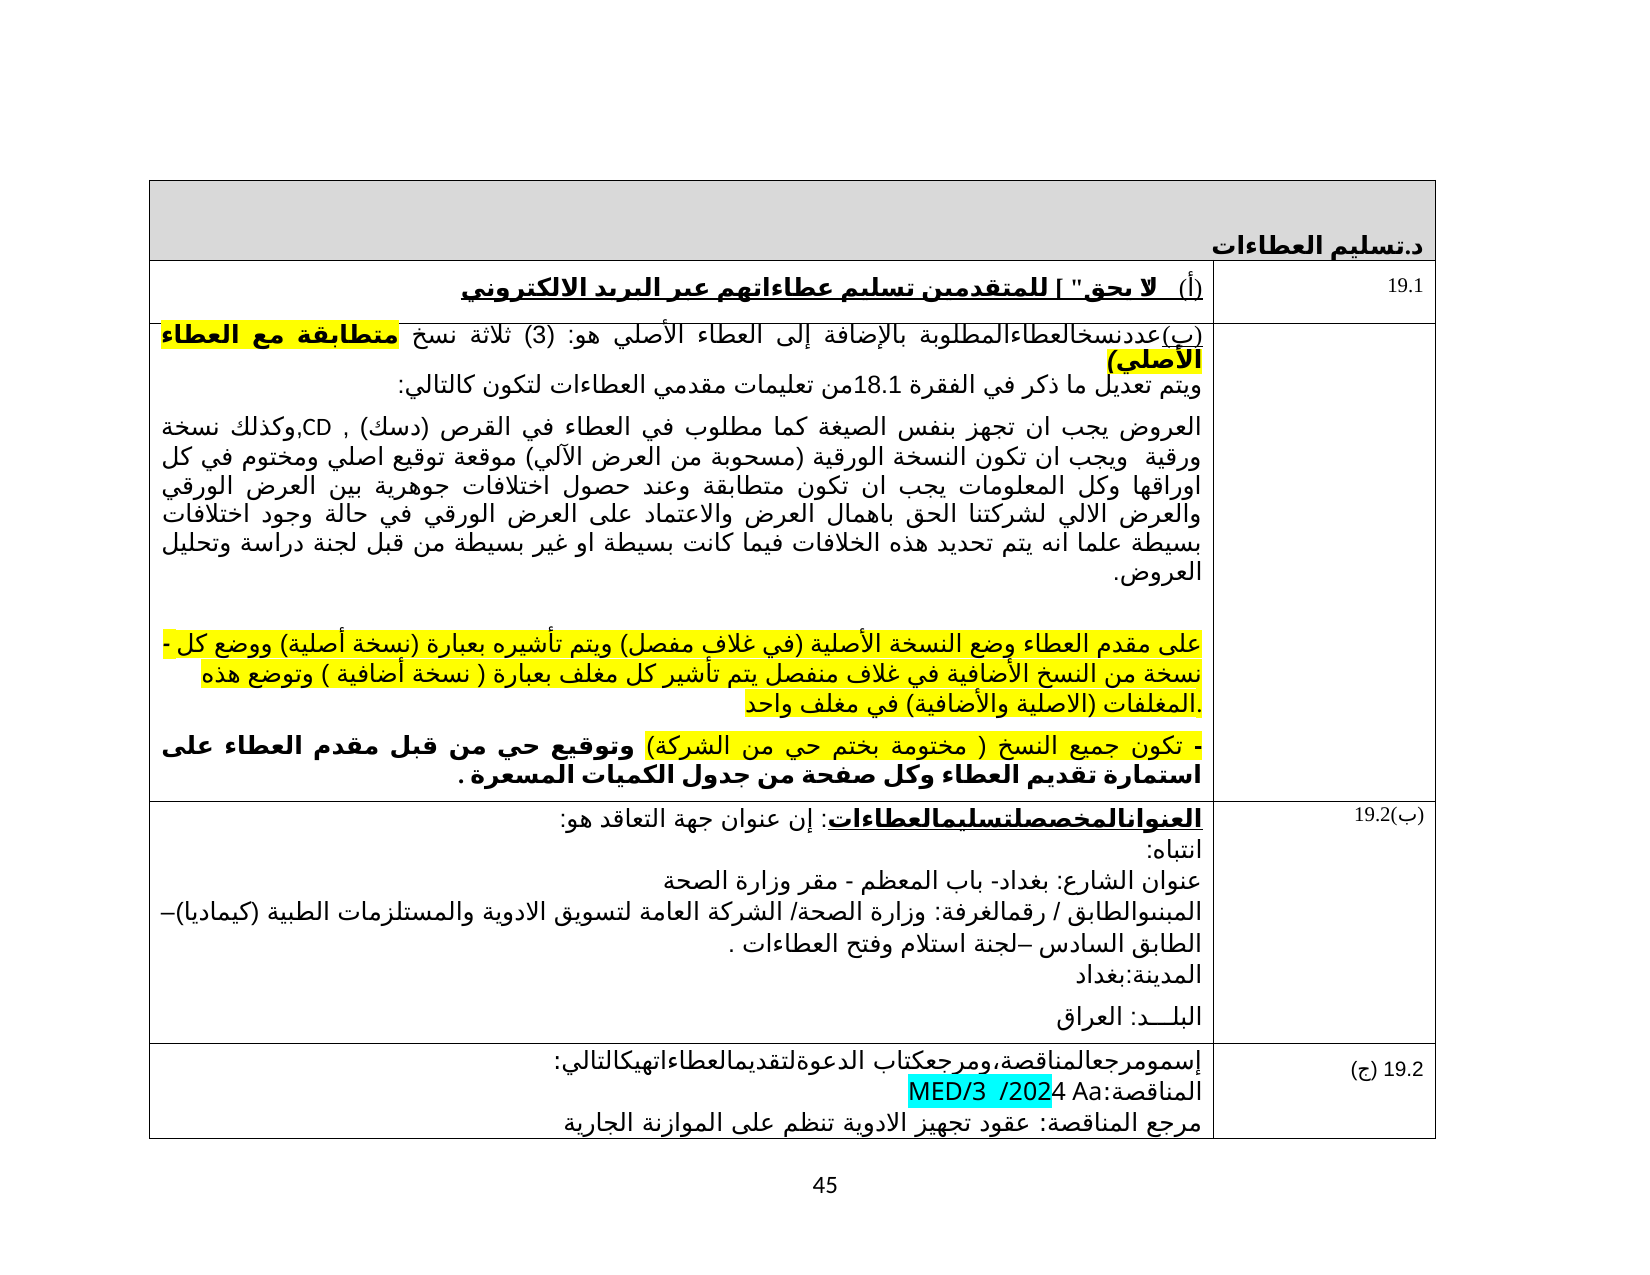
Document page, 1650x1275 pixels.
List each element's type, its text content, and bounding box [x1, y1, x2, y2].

table_cell العنوانالمخصصلتسليمالعطاءات: إن عنوان جهة التعاقد هو: انتباه: عنوان الشارع: بغداد- باب المعظم - مقر وزارة الصحة المبنىوالطابق / رقمالغرفة: وزارة الصحة/ الشركة العامة لتسويق الادوية والمستلزمات الطبية (كيماديا)–الطابق السادس –لجنة استلام وفتح العطاءات . المدينة:بغداد البلـــد: العراق [150, 802, 1213, 1043]
table_cell 19.2(ب) [1214, 802, 1435, 1043]
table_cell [150, 1044, 1213, 1138]
table_cell (ب)عددنسخالعطاءالمطلوبة بالإضافة إلى العطاء الأصلي هو: (3) ثلاثة نسخ متطابقة مع العطاء الأصلي) ويتم تعديل ما ذكر في الفقرة 18.1من تعليمات مقدمي العطاءات لتكون كالتالي: العروض يجب ان تجهز بنفس الصيغة كما مطلوب في العطاء في القرص (دسك) , CD,وكذلك نسخة ورقية ويجب ان تكون النسخة الورقية (مسحوبة من العرض الآلي) موقعة توقيع اصلي ومختوم في كل اوراقها وكل المعلومات يجب ان تكون متطابقة وعند حصول اختلافات جوهرية بين العرض الورقي والعرض الالي لشركتنا الحق باهمال العرض والاعتماد على العرض الورقي في حالة وجود اختلافات بسيطة علما انه يتم تحديد هذه الخلافات فيما كانت بسيطة او غير بسيطة من قبل لجنة دراسة وتحليل العروض. - على مقدم العطاء وضع النسخة الأصلية (في غلاف مفصل) ويتم تأشيره بعبارة (نسخة أصلية) ووضع كل نسخة من النسخ الأضافية في غلاف منفصل يتم تأشير كل مغلف بعبارة ( نسخة أضافية ) وتوضع هذه المغلفات (الاصلية والأضافية) في مغلف واحد. - تكون جميع النسخ ( مختومة بختم حي من الشركة) وتوقيع حي من قبل مقدم العطاء على استمارة تقديم العطاء وكل صفحة من جدول الكميات المسعرة . [150, 324, 1213, 801]
table_cell 19.2 (ج) [1214, 1044, 1435, 1138]
table_cell 19.1 [1214, 261, 1435, 323]
table_cell [1214, 324, 1435, 801]
table_cell د.تسليم العطاءات [150, 181, 1435, 260]
table_cell (أ) "لا يحق" ] للمتقدمين تسليم عطاءاتهم عبر البريد الالكتروني [150, 261, 1213, 323]
